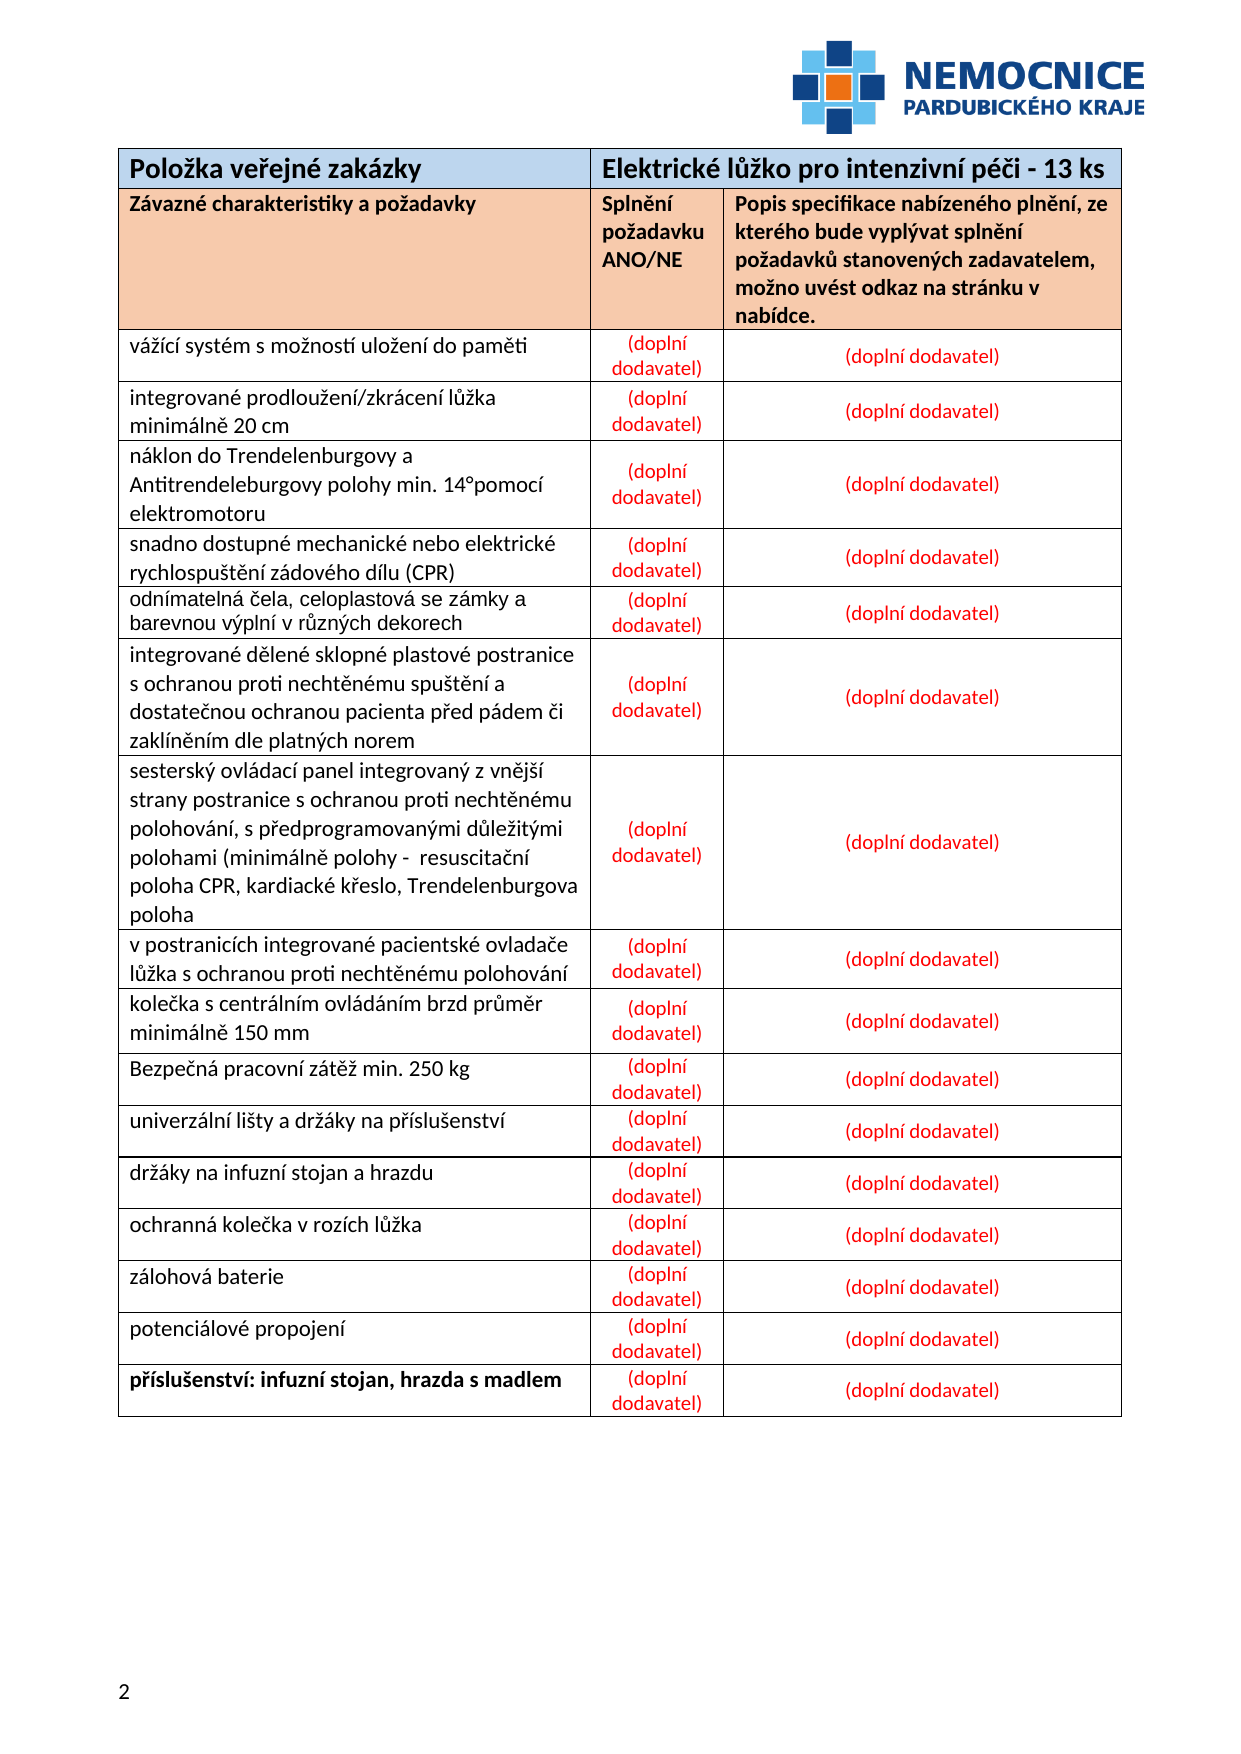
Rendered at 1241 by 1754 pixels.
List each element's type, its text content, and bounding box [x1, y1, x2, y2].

table_cell (doplní dodavatel) [724, 1365, 1121, 1416]
table_cell (doplní dodavatel) [724, 441, 1121, 527]
table_cell (doplní dodavatel) [724, 1313, 1121, 1364]
table_cell (doplní dodavatel) [724, 529, 1121, 586]
table_cell ochranná kolečka v rozích lůžka [119, 1209, 590, 1260]
table_cell (doplní dodavatel) [724, 930, 1121, 987]
table_cell Popis specifikace nabízeného plnění, ze kterého bude vyplývat splnění požadavků stanovených zadavatelem, možno uvést odkaz na stránku v nabídce. [724, 189, 1121, 329]
table_cell (doplní dodavatel) [724, 1106, 1121, 1156]
table_cell sesterský ovládací panel integrovaný z vnější strany postranice s ochranou proti nechtěnému polohování, s předprogramovanými důležitými polohami (minimálně polohy - resuscitační poloha CPR, kardiacké křeslo, Trendelenburgova poloha [119, 756, 590, 929]
table_cell (doplní dodavatel) [591, 529, 723, 586]
table_cell (doplní dodavatel) [724, 1054, 1121, 1104]
table_cell v postranicích integrované pacientské ovladače lůžka s ochranou proti nechtěnému polohování [119, 930, 590, 987]
picture [791, 39, 1145, 135]
table_cell (doplní dodavatel) [591, 587, 723, 638]
table_cell (doplní dodavatel) [591, 989, 723, 1053]
table_cell (doplní dodavatel) [724, 587, 1121, 638]
table_cell (doplní dodavatel) [591, 1261, 723, 1312]
table_cell zálohová baterie [119, 1261, 590, 1312]
table_cell (doplní dodavatel) [724, 1158, 1121, 1208]
table_cell (doplní dodavatel) [724, 330, 1121, 381]
table_cell (doplní dodavatel) [724, 756, 1121, 929]
table_cell (doplní dodavatel) [591, 1054, 723, 1104]
table_cell Závazné charakteristiky a požadavky [119, 189, 590, 329]
table_cell snadno dostupné mechanické nebo elektrické rychlospuštění zádového dílu (CPR) [119, 529, 590, 586]
table_cell (doplní dodavatel) [591, 382, 723, 440]
table_cell (doplní dodavatel) [591, 1365, 723, 1416]
table_cell odnímatelná čela, celoplastová se zámky a barevnou výplní v různých dekorech [119, 587, 590, 638]
table_cell potenciálové propojení [119, 1313, 590, 1364]
table_cell integrované dělené sklopné plastové postranice s ochranou proti nechtěnému spuštění a dostatečnou ochranou pacienta před pádem či zaklíněním dle platných norem [119, 639, 590, 754]
table_cell univerzální lišty a držáky na příslušenství [119, 1106, 590, 1156]
table_cell (doplní dodavatel) [724, 1209, 1121, 1260]
table_cell (doplní dodavatel) [591, 1313, 723, 1364]
table_cell (doplní dodavatel) [724, 989, 1121, 1053]
table_cell kolečka s centrálním ovládáním brzd průměr minimálně 150 mm [119, 989, 590, 1053]
table_cell (doplní dodavatel) [591, 1158, 723, 1208]
table_cell (doplní dodavatel) [591, 330, 723, 381]
table_cell držáky na infuzní stojan a hrazdu [119, 1158, 590, 1208]
table_cell (doplní dodavatel) [591, 930, 723, 987]
table_cell integrované prodloužení/zkrácení lůžka minimálně 20 cm [119, 382, 590, 440]
table_cell Bezpečná pracovní zátěž min. 250 kg [119, 1054, 590, 1104]
table_cell (doplní dodavatel) [591, 756, 723, 929]
table_cell (doplní dodavatel) [591, 1209, 723, 1260]
table_cell náklon do Trendelenburgovy a Antitrendeleburgovy polohy min. 14°pomocí elektromotoru [119, 441, 590, 527]
table_header Položka veřejné zakázky [119, 149, 590, 188]
table_cell (doplní dodavatel) [724, 1261, 1121, 1312]
table_cell (doplní dodavatel) [591, 441, 723, 527]
table_cell (doplní dodavatel) [591, 639, 723, 754]
table_cell příslušenství: infuzní stojan, hrazda s madlem [119, 1365, 590, 1416]
table_header Elektrické lůžko pro intenzivní péči - 13 ks [591, 149, 1121, 188]
table_cell (doplní dodavatel) [724, 382, 1121, 440]
table_cell (doplní dodavatel) [591, 1106, 723, 1156]
table_cell (doplní dodavatel) [724, 639, 1121, 754]
table_cell Splnění požadavku ANO/NE [591, 189, 723, 329]
table_cell vážící systém s možností uložení do paměti [119, 330, 590, 381]
